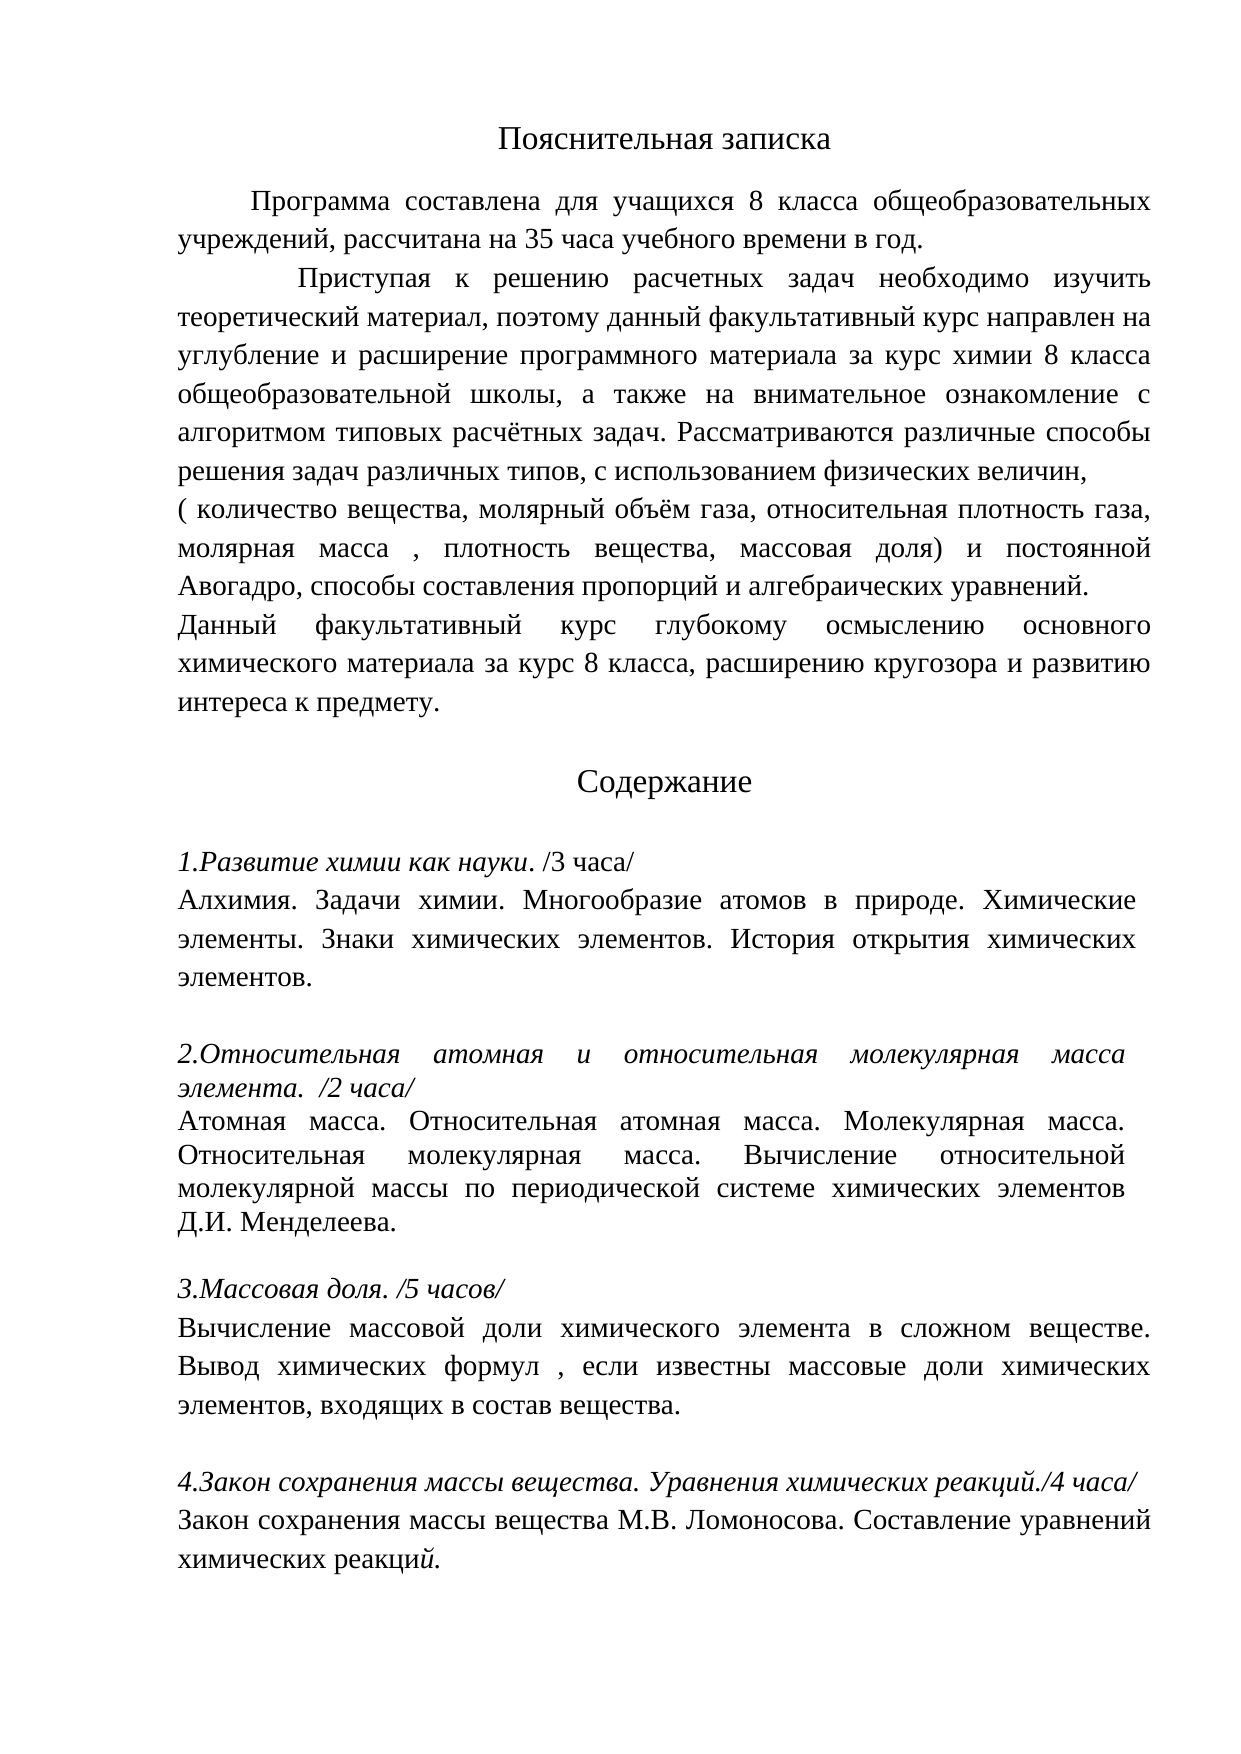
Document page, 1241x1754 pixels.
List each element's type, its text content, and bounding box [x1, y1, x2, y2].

text Закон сохранения массы вещества М.В. Ломоносова. Составление уравнений химических реакций. [177, 1502, 1152, 1574]
text Данный факультативный курс глубокому осмыслению основного химического материала за курс 8 класса, расширению кругозора и развитию интереса к предмету. [177, 607, 1152, 718]
text Приступая к решению расчетных задач необходимо изучить теоретический материал, поэтому данный факультативный курс направлен на углубление и расширение программного материала за курс химии 8 класса общеобразовательной школы, а также на внимательное ознакомление с алгоритмом типовых расчётных задач. Рассматриваются различные способы решения задач различных типов, с использованием физических величин, [177, 260, 1152, 486]
text Алхимия. Задачи химии. Многообразие атомов в природе. Химические элементы. Знаки химических элементов. История открытия химических элементов. [177, 882, 1137, 993]
text Вычисление массовой доли химического элемента в сложном веществе. Вывод химических формул , если известны массовые доли химических элементов, входящих в состав вещества. [177, 1310, 1152, 1420]
text Содержание [177, 761, 1152, 799]
text 1.Развитие химии как науки. /3 часа/ [177, 844, 1152, 877]
text Пояснительная записка [177, 118, 1152, 156]
text Программа составлена для учащихся 8 класса общеобразовательных учреждений, рассчитана на 35 часа учебного времени в год. [177, 183, 1152, 255]
text ( количество вещества, молярный объём газа, относительная плотность газа, молярная масса , плотность вещества, массовая доля) и постоянной Авогадро, способы составления пропорций и алгебраических уравнений. [177, 491, 1152, 602]
text 4.Закон сохранения массы вещества. Уравнения химических реакций./4 часа/ [177, 1464, 1152, 1497]
text 3.Массовая доля. /5 часов/ [177, 1271, 1152, 1305]
table_header 2.Относительная атомная и относительная молекулярная масса элемента. /2 часа/ Атомная масса. Относительная атомная масса. Молекулярная масса. Относительная молекулярная масса. Вычисление относительной молекулярной массы по периодической системе химических элементов Д.И. Менделеева. [166, 1036, 1152, 1271]
